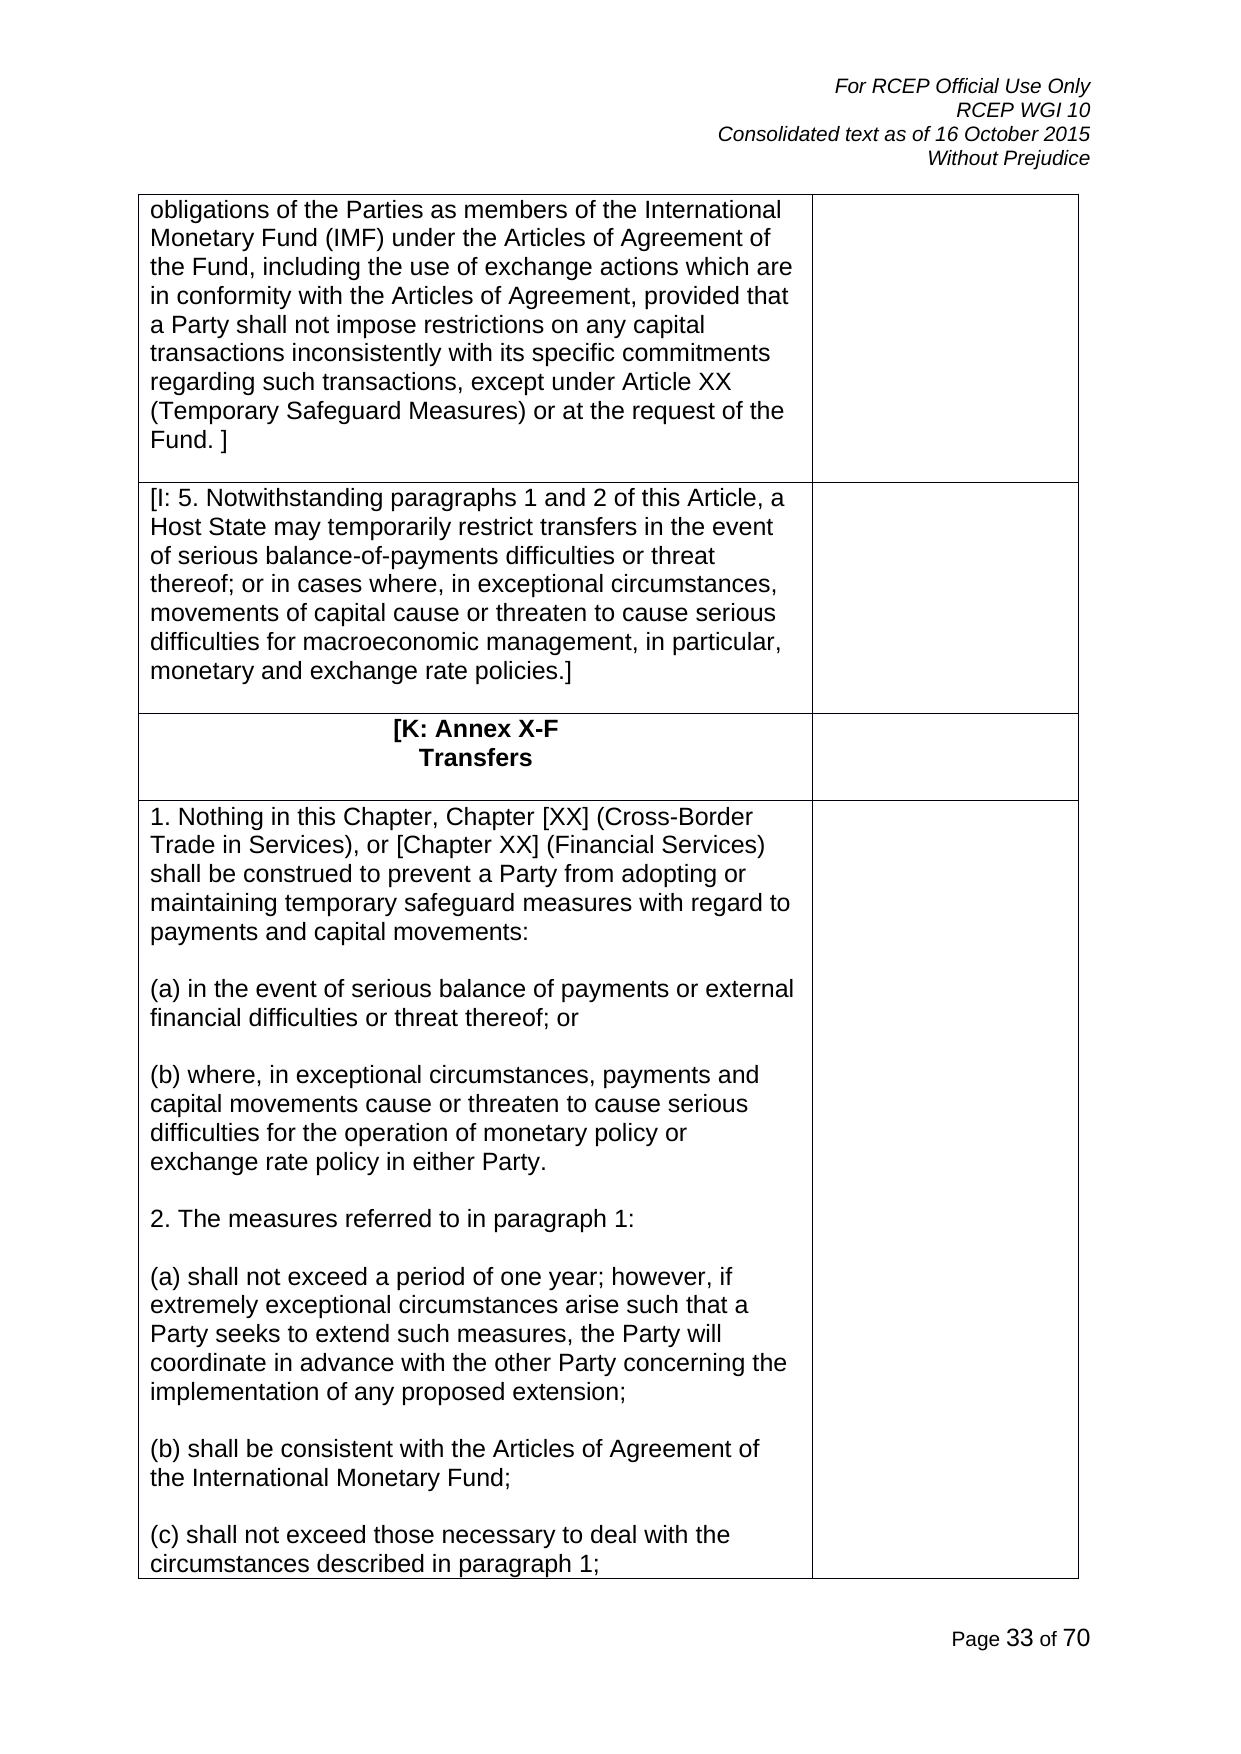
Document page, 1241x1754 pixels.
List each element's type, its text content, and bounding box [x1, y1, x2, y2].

table_cell [I: 5. Notwithstanding paragraphs 1 and 2 of this Article, a Host State may temporarily restrict transfers in the event of serious balance-of-payments difficulties or threat thereof; or in cases where, in exceptional circumstances, movements of capital cause or threaten to cause serious difficulties for macroeconomic management, in particular, monetary and exchange rate policies.] [139, 483, 812, 713]
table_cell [139, 801, 812, 1578]
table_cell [139, 195, 812, 482]
table_cell [813, 714, 1078, 800]
table_cell [813, 801, 1078, 1578]
table_cell [813, 483, 1078, 713]
table_cell [813, 195, 1078, 482]
table_cell [K: Annex X-F Transfers [139, 714, 812, 800]
